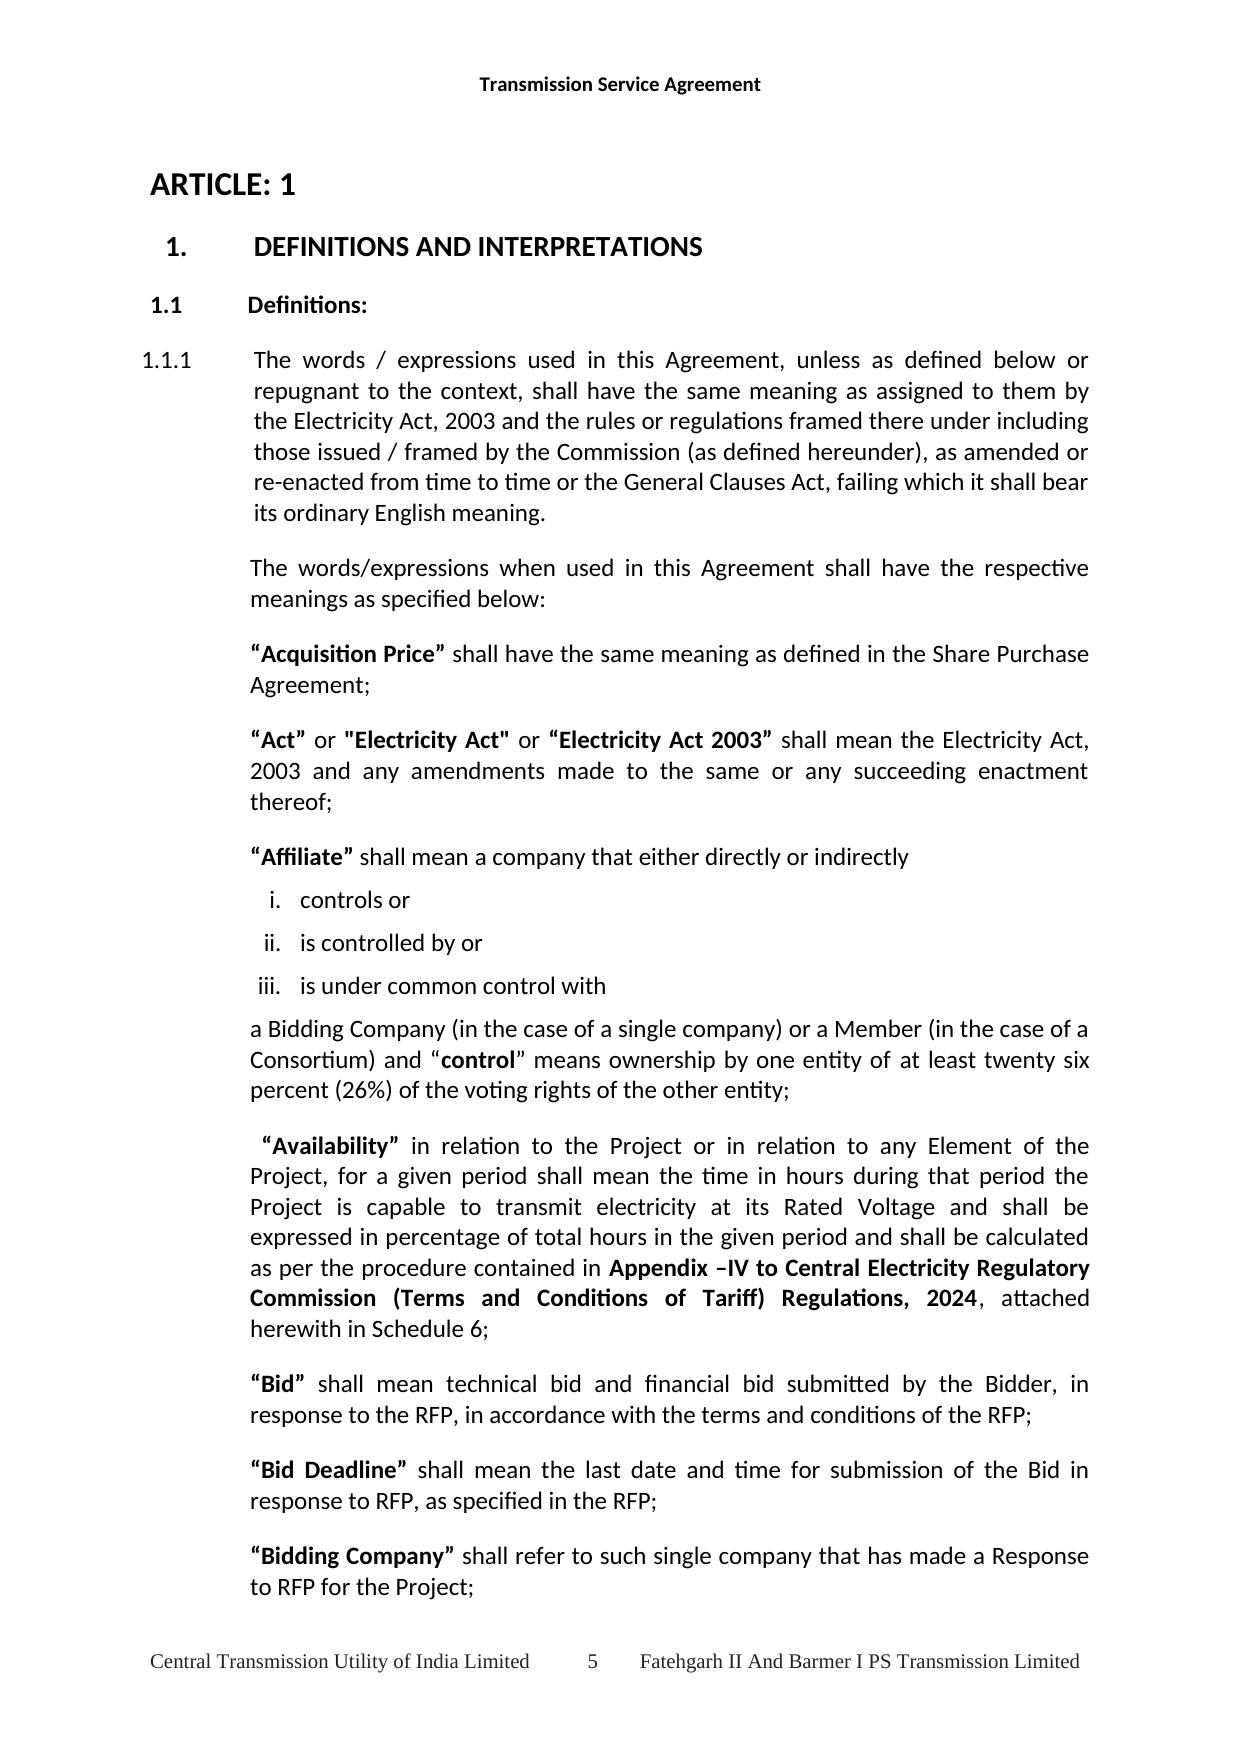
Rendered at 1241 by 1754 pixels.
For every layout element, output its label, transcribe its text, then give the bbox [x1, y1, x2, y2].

subtitle Definitions: [150, 289, 1090, 319]
text ARTICLE: 1 [150, 162, 1090, 203]
text “Affiliate” shall mean a company that either directly or indirectly [175, 841, 1090, 872]
list DEFINITIONS AND INTERPRETATIONS [165, 228, 1090, 264]
text “Acquisition Price” shall have the same meaning as defined in the Share Purchase Agreement; [250, 638, 1090, 699]
text “Bid Deadline” shall mean the last date and time for submission of the Bid in response to RFP, as specified in the RFP; [250, 1454, 1090, 1516]
text “Bid” shall mean technical bid and financial bid submitted by the Bidder, in response to the RFP, in accordance with the terms and conditions of the RFP; [250, 1368, 1090, 1429]
list controls or [281, 884, 1090, 915]
list is under common control with [281, 970, 1090, 1001]
text The words/expressions when used in this Agreement shall have the respective meanings as specified below: [250, 552, 1090, 613]
text a Bidding Company (in the case of a single company) or a Member (in the case of a Consortium) and “control” means ownership by one entity of at least twenty six percent (26%) of the voting rights of the other entity; [250, 1013, 1090, 1105]
subtitle The words / expressions used in this Agreement, unless as defined below or repugnant to the context, shall have the same meaning as assigned to them by the Electricity Act, 2003 and the rules or regulations framed there under including those issued / framed by the Commission (as defined hereunder), as amended or re-enacted from time to time or the General Clauses Act, failing which it shall bear its ordinary English meaning. [141, 344, 1090, 527]
text “Availability” in relation to the Project or in relation to any Element of the Project, for a given period shall mean the time in hours during that period the Project is capable to transmit electricity at its Rated Voltage and shall be expressed in percentage of total hours in the given period and shall be calculated as per the procedure contained in Appendix –IV to Central Electricity Regulatory Commission (Terms and Conditions of Tariff) Regulations, 2024, attached herewith in Schedule 6; [250, 1130, 1090, 1343]
list is controlled by or [281, 927, 1090, 958]
text “Bidding Company” shall refer to such single company that has made a Response to RFP for the Project; [250, 1541, 1090, 1602]
text “Act” or "Electricity Act" or “Electricity Act 2003” shall mean the Electricity Act, 2003 and any amendments made to the same or any succeeding enactment thereof; [250, 724, 1090, 816]
